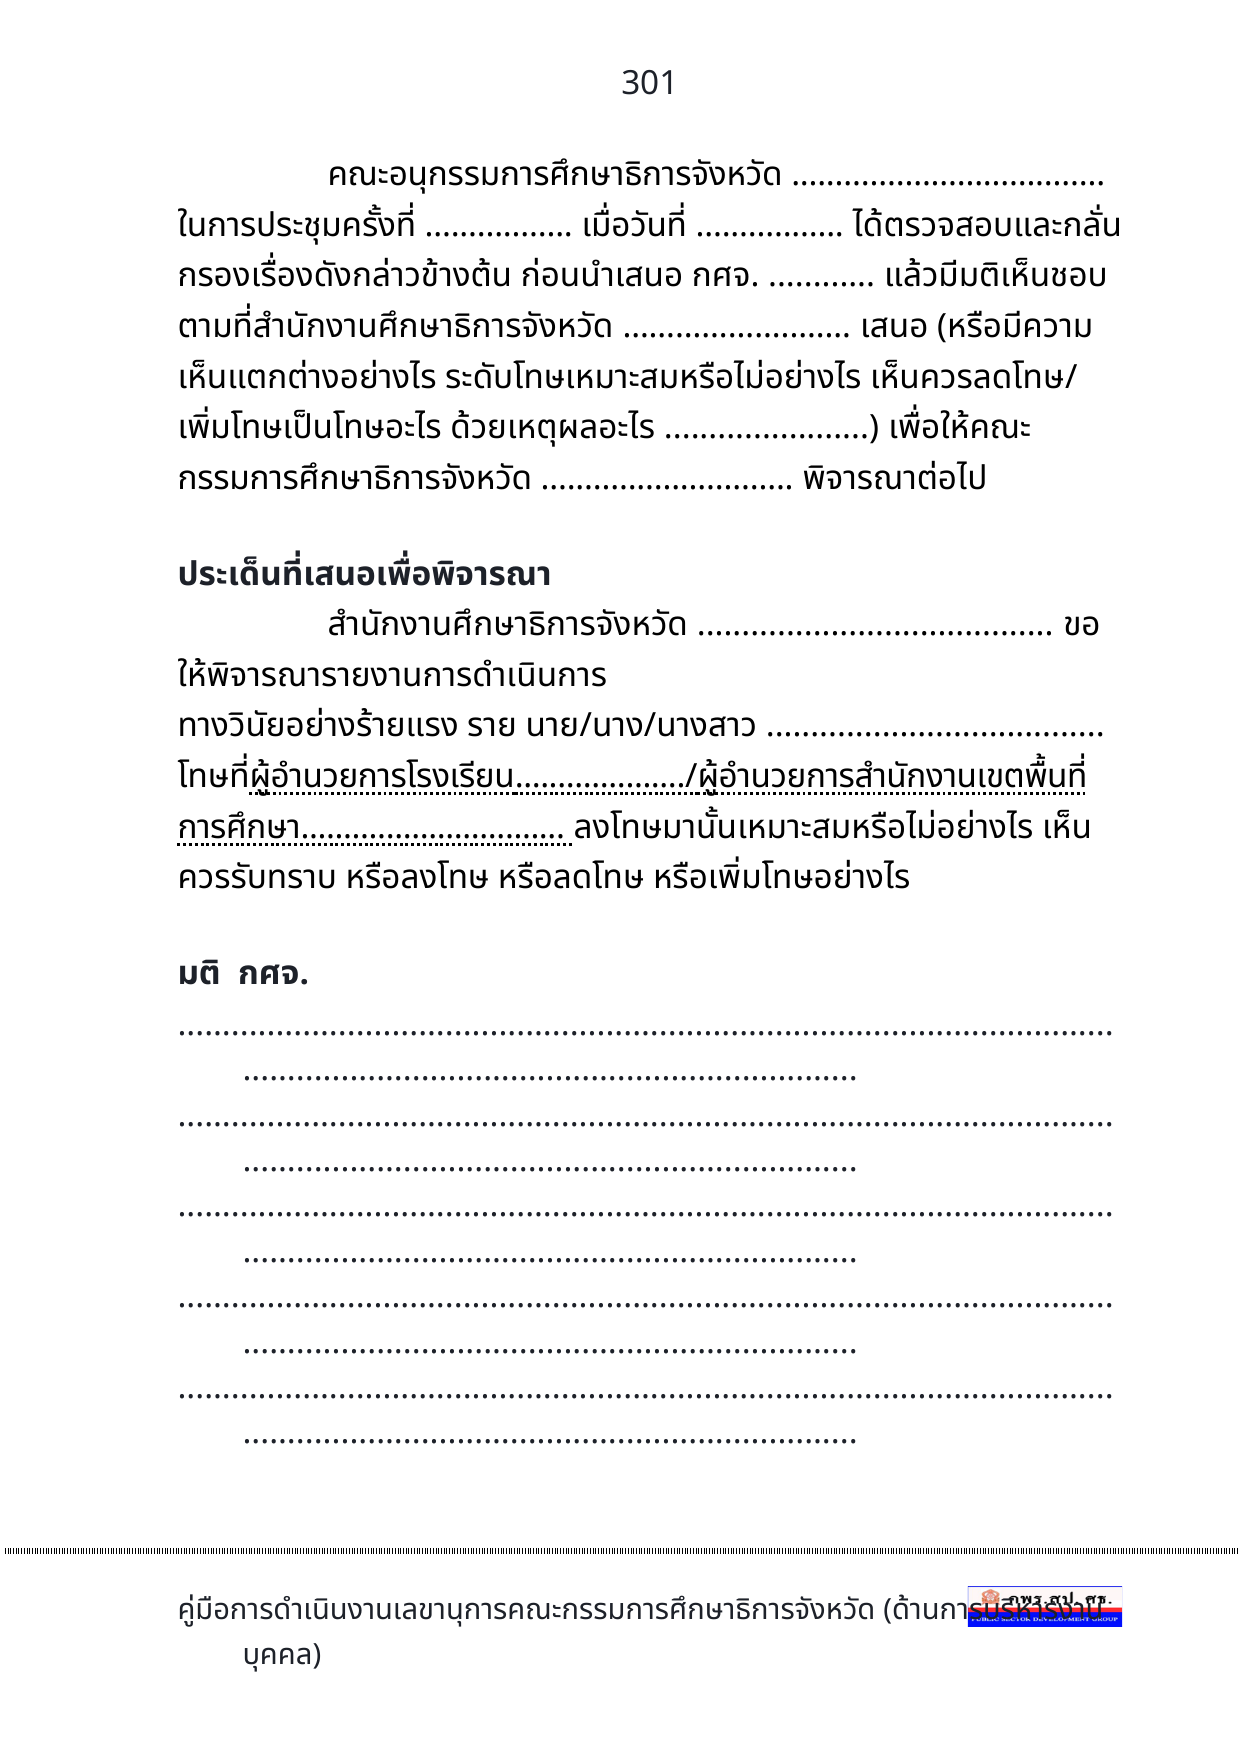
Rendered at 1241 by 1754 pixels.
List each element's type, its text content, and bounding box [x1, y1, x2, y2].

text .............................................................................................................................................................................. [177, 1090, 1122, 1181]
text .............................................................................................................................................................................. [177, 1272, 1122, 1363]
text สำนักงานศึกษาธิการจังหวัด ........................................ ขอให้พิจารณารายงานการดำเนินการ ทางวินัยอย่างร้ายแรง ราย นาย/นาง/นางสาว ...................................... โทษที่ผู้อำนวยการโรงเรียน..................../ผู้อำนวยการสำนักงานเขตพื้นที่การศึกษา............................... ลงโทษมานั้นเหมาะสมหรือไม่อย่างไร เห็นควรรับทราบ หรือลงโทษ หรือลดโทษ หรือเพิ่มโทษอย่างไร [177, 600, 1122, 903]
text คณะอนุกรรมการศึกษาธิการจังหวัด .................................... ในการประชุมครั้งที่ ................. เมื่อวันที่ ................. ได้ตรวจสอบและกลั่นกรองเรื่องดังกล่าวข้างต้น ก่อนนำเสนอ กศจ. ............ แล้วมีมติเห็นชอบตามที่สำนักงานศึกษาธิการจังหวัด ………………..…… เสนอ (หรือมีความเห็นแตกต่างอย่างไร ระดับโทษเหมาะสมหรือไม่อย่างไร เห็นควรลดโทษ/ เพิ่มโทษเป็นโทษอะไร ด้วยเหตุผลอะไร .......................) เพื่อให้คณะกรรมการศึกษาธิการจังหวัด ............................. พิจารณาต่อไป [177, 150, 1122, 504]
text ประเด็นที่เสนอเพื่อพิจารณา [177, 550, 1122, 600]
text .............................................................................................................................................................................. [177, 1363, 1122, 1454]
picture [967, 1586, 1123, 1627]
text .............................................................................................................................................................................. [177, 999, 1122, 1090]
text มติ กศจ. [177, 949, 1122, 999]
text .............................................................................................................................................................................. [177, 1181, 1122, 1272]
